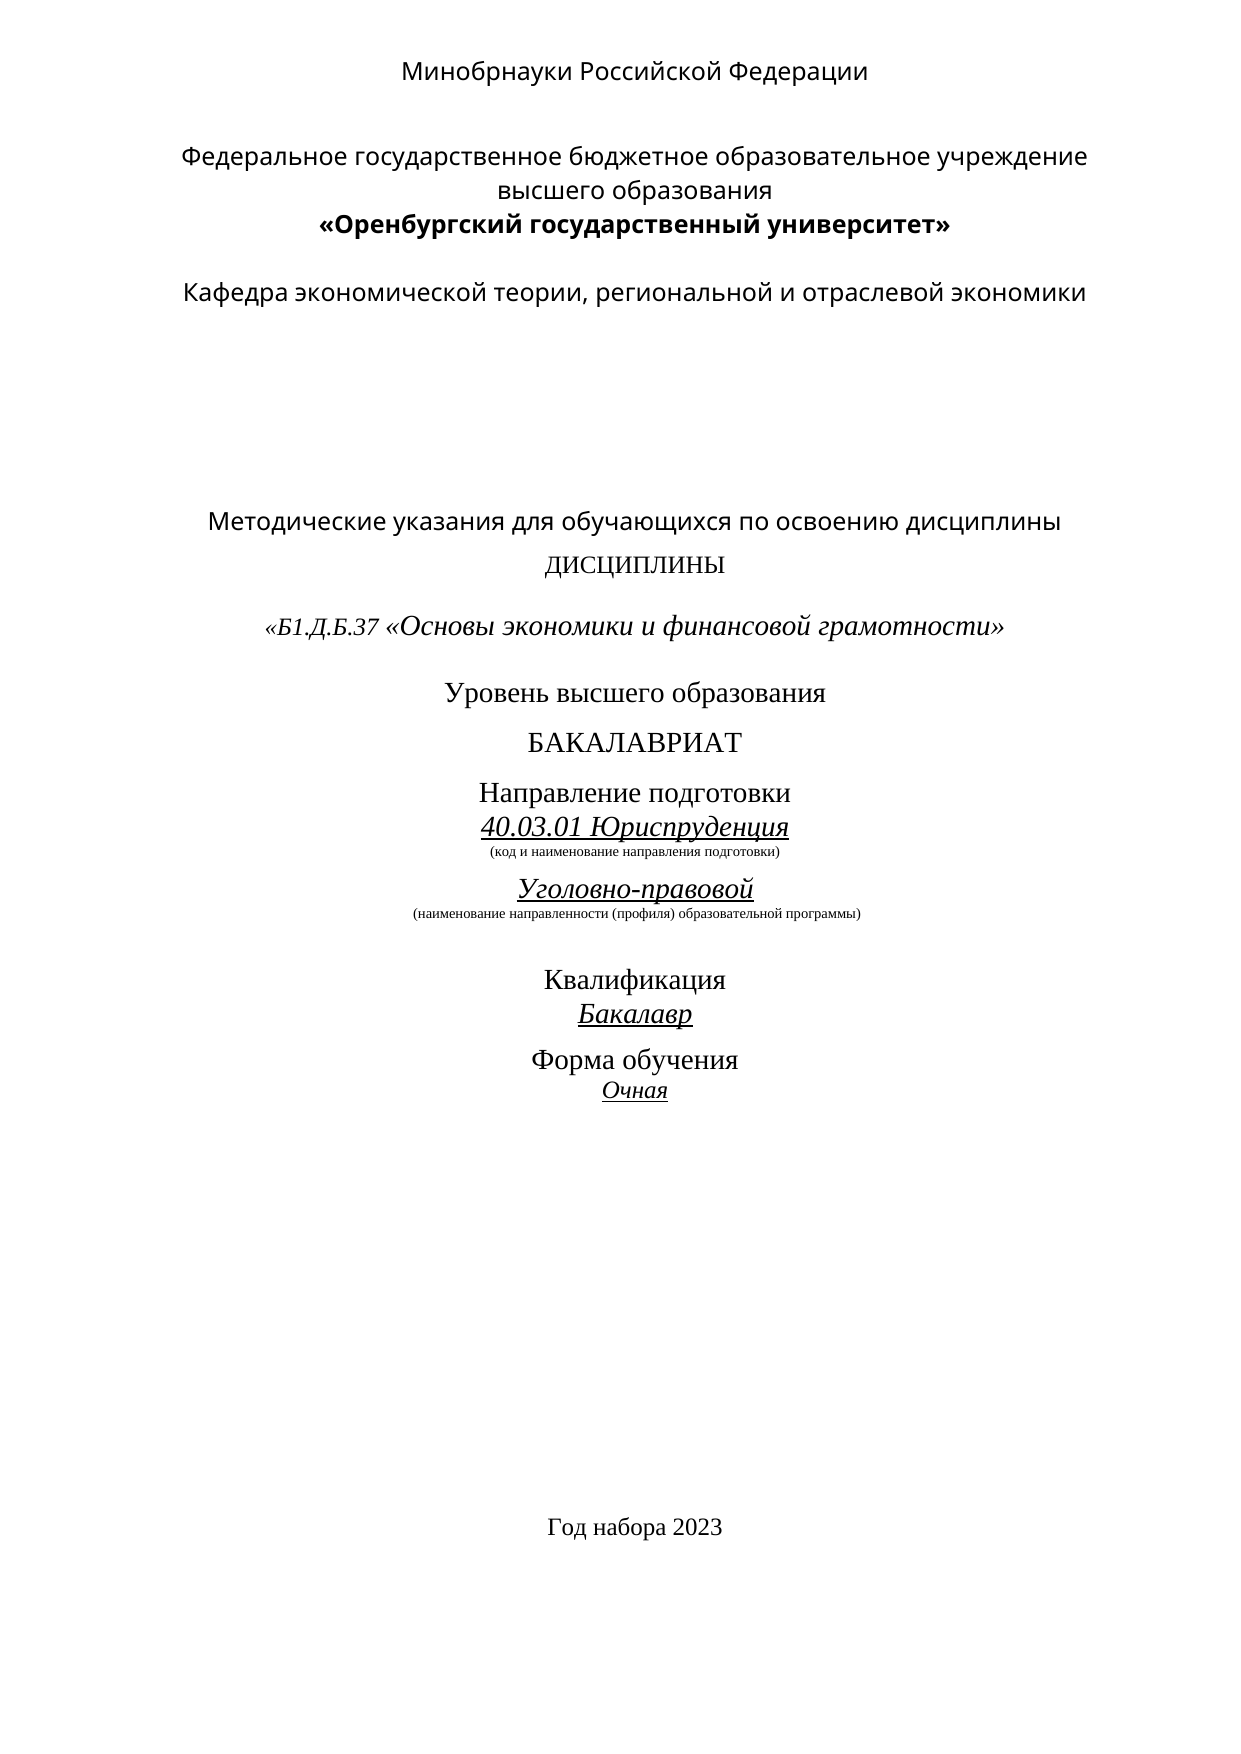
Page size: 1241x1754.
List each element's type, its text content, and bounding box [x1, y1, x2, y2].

text «Оренбургский государственный университет» [88, 206, 1181, 240]
text ДИСЦИПЛИНЫ [88, 550, 1181, 579]
text Форма обучения [88, 1042, 1181, 1076]
text Уровень высшего образования [88, 675, 1181, 708]
text Год набора 2023 [88, 1512, 1181, 1540]
text Направление подготовки [88, 776, 1181, 809]
text Федеральное государственное бюджетное образовательное учреждение [88, 138, 1181, 172]
text Уголовно-правовой [88, 871, 1181, 905]
text «Б1.Д.Б.37 «Основы экономики и финансовой грамотности» [88, 608, 1181, 641]
text (наименование направленности (профиля) образовательной программы) [88, 905, 1181, 934]
text высшего образования [88, 172, 1181, 206]
text 40.03.01 Юриспруденция [88, 809, 1181, 843]
text Методические указания для обучающихся по освоению дисциплины [88, 504, 1181, 538]
text БАКАЛАВРИАТ [88, 725, 1181, 759]
text Бакалавр [88, 996, 1181, 1029]
text Квалификация [88, 962, 1181, 996]
text Очная [88, 1076, 1181, 1104]
text Кафедра экономической теории, региональной и отраслевой экономики [88, 274, 1181, 308]
text (код и наименование направления подготовки) [88, 843, 1181, 871]
text Минобрнауки Российской Федерации [88, 53, 1181, 87]
